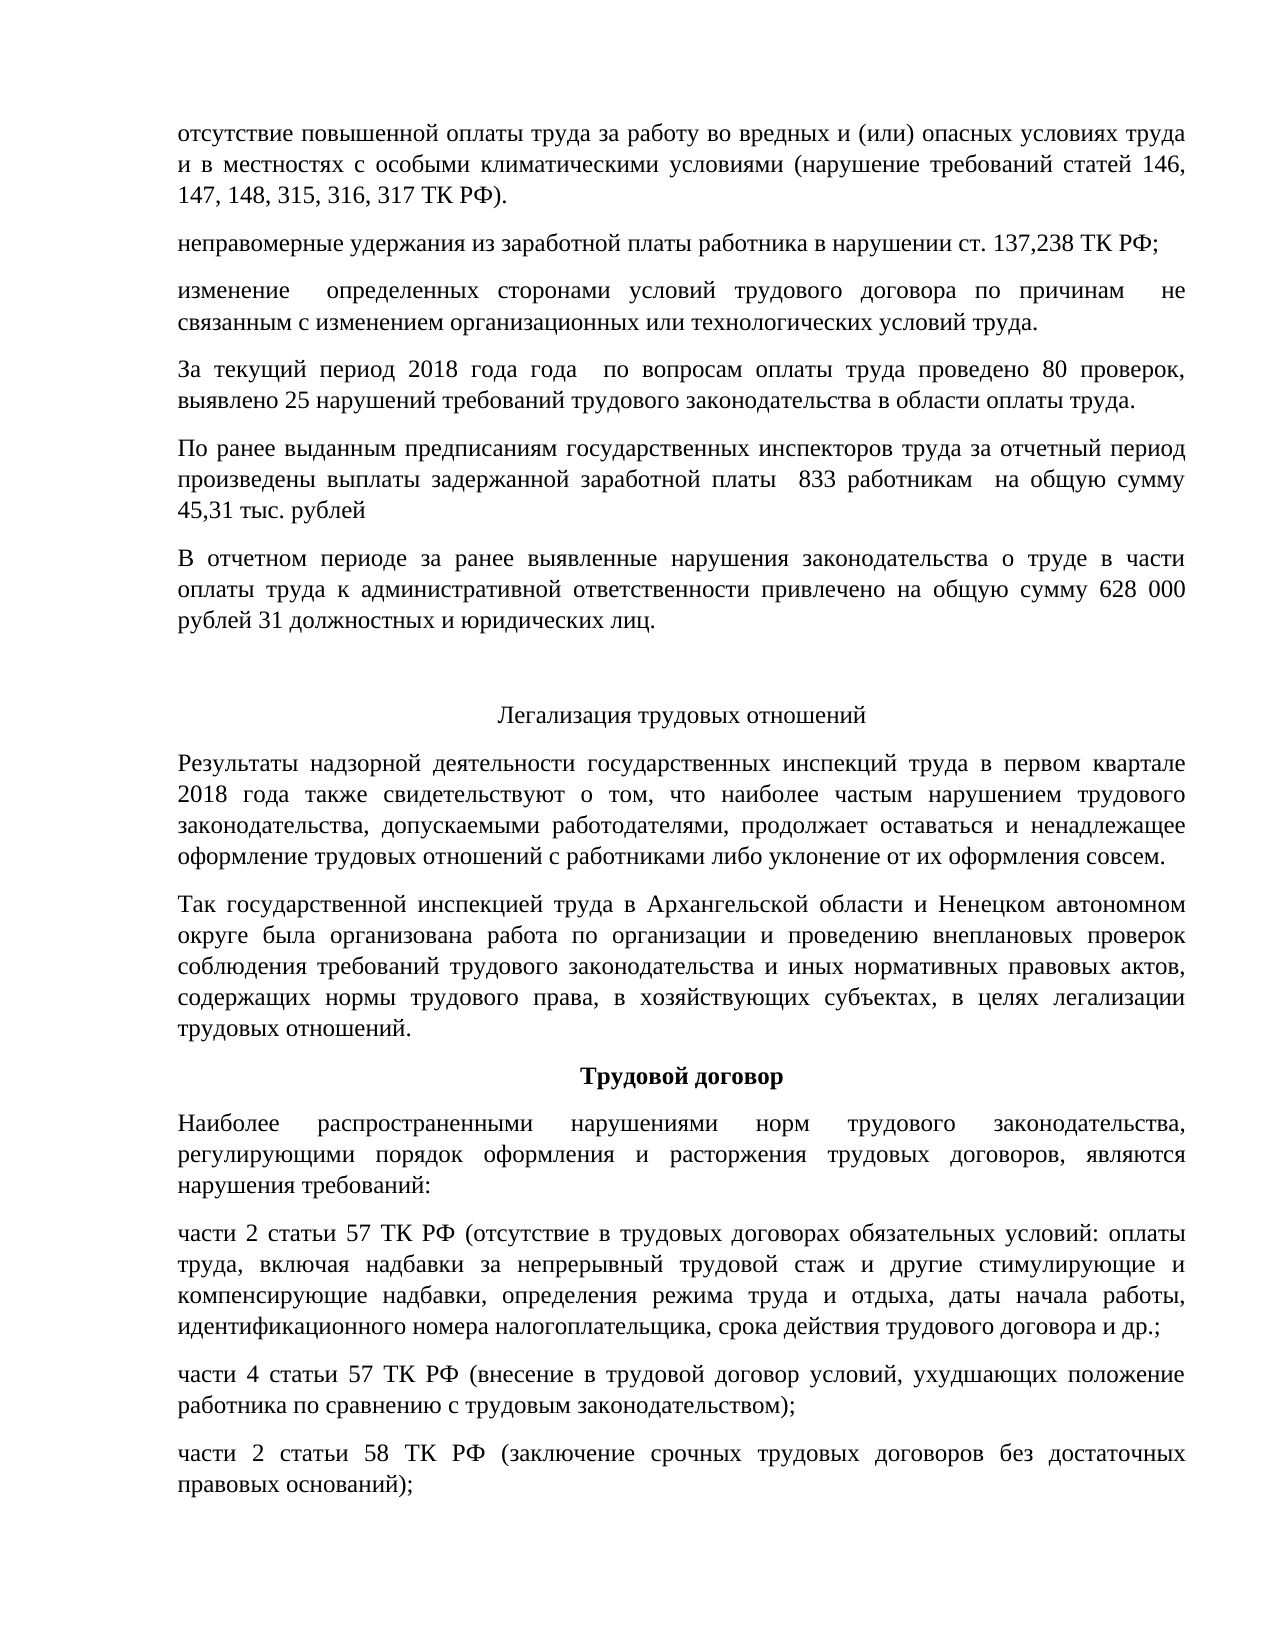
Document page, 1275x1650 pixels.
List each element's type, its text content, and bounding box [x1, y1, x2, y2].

text Так государственной инспекцией труда в Архангельской области и Ненецком автономном округе была организована работа по организации и проведению внеплановых проверок соблюдения требований трудового законодательства и иных нормативных правовых актов, содержащих нормы трудового права, в хозяйствующих субъектах, в целях легализации трудовых отношений. [177, 889, 1186, 1042]
text Трудовой договор [177, 1061, 1186, 1089]
text Наиболее распространенными нарушениями норм трудового законодательства, регулирующими порядок оформления и расторжения трудовых договоров, являются нарушения требований: [177, 1108, 1186, 1199]
text неправомерные удержания из заработной платы работника в нарушении ст. 137,238 ТК РФ; [177, 228, 1186, 257]
text По ранее выданным предписаниям государственных инспекторов труда за отчетный период произведены выплаты задержанной заработной платы 833 работникам на общую сумму 45,31 тыс. рублей [177, 433, 1186, 524]
text За текущий период 2018 года года по вопросам оплаты труда проведено 80 проверок, выявлено 25 нарушений требований трудового законодательства в области оплаты труда. [177, 354, 1186, 414]
text части 4 статьи 57 ТК РФ (внесение в трудовой договор условий, ухудшающих положение работника по сравнению с трудовым законодательством); [177, 1359, 1186, 1419]
text части 2 статьи 58 ТК РФ (заключение срочных трудовых договоров без достаточных правовых оснований); [177, 1438, 1186, 1498]
text В отчетном периоде за ранее выявленные нарушения законодательства о труде в части оплаты труда к административной ответственности привлечено на общую сумму 628 000 рублей 31 должностных и юридических лиц. [177, 543, 1186, 634]
text Легализация трудовых отношений [177, 700, 1186, 729]
text Результаты надзорной деятельности государственных инспекций труда в первом квартале 2018 года также свидетельствуют о том, что наиболее частым нарушением трудового законодательства, допускаемыми работодателями, продолжает оставаться и ненадлежащее оформление трудовых отношений с работниками либо уклонение от их оформления совсем. [177, 748, 1186, 870]
text отсутствие повышенной оплаты труда за работу во вредных и (или) опасных условиях труда и в местностях с особыми климатическими условиями (нарушение требований статей 146, 147, 148, 315, 316, 317 ТК РФ). [177, 118, 1186, 209]
text изменение определенных сторонами условий трудового договора по причинам не связанным с изменением организационных или технологических условий труда. [177, 276, 1186, 335]
text части 2 статьи 57 ТК РФ (отсутствие в трудовых договорах обязательных условий: оплаты труда, включая надбавки за непрерывный трудовой стаж и другие стимулирующие и компенсирующие надбавки, определения режима труда и отдыха, даты начала работы, идентификационного номера налогоплательщика, срока действия трудового договора и др.; [177, 1218, 1186, 1340]
